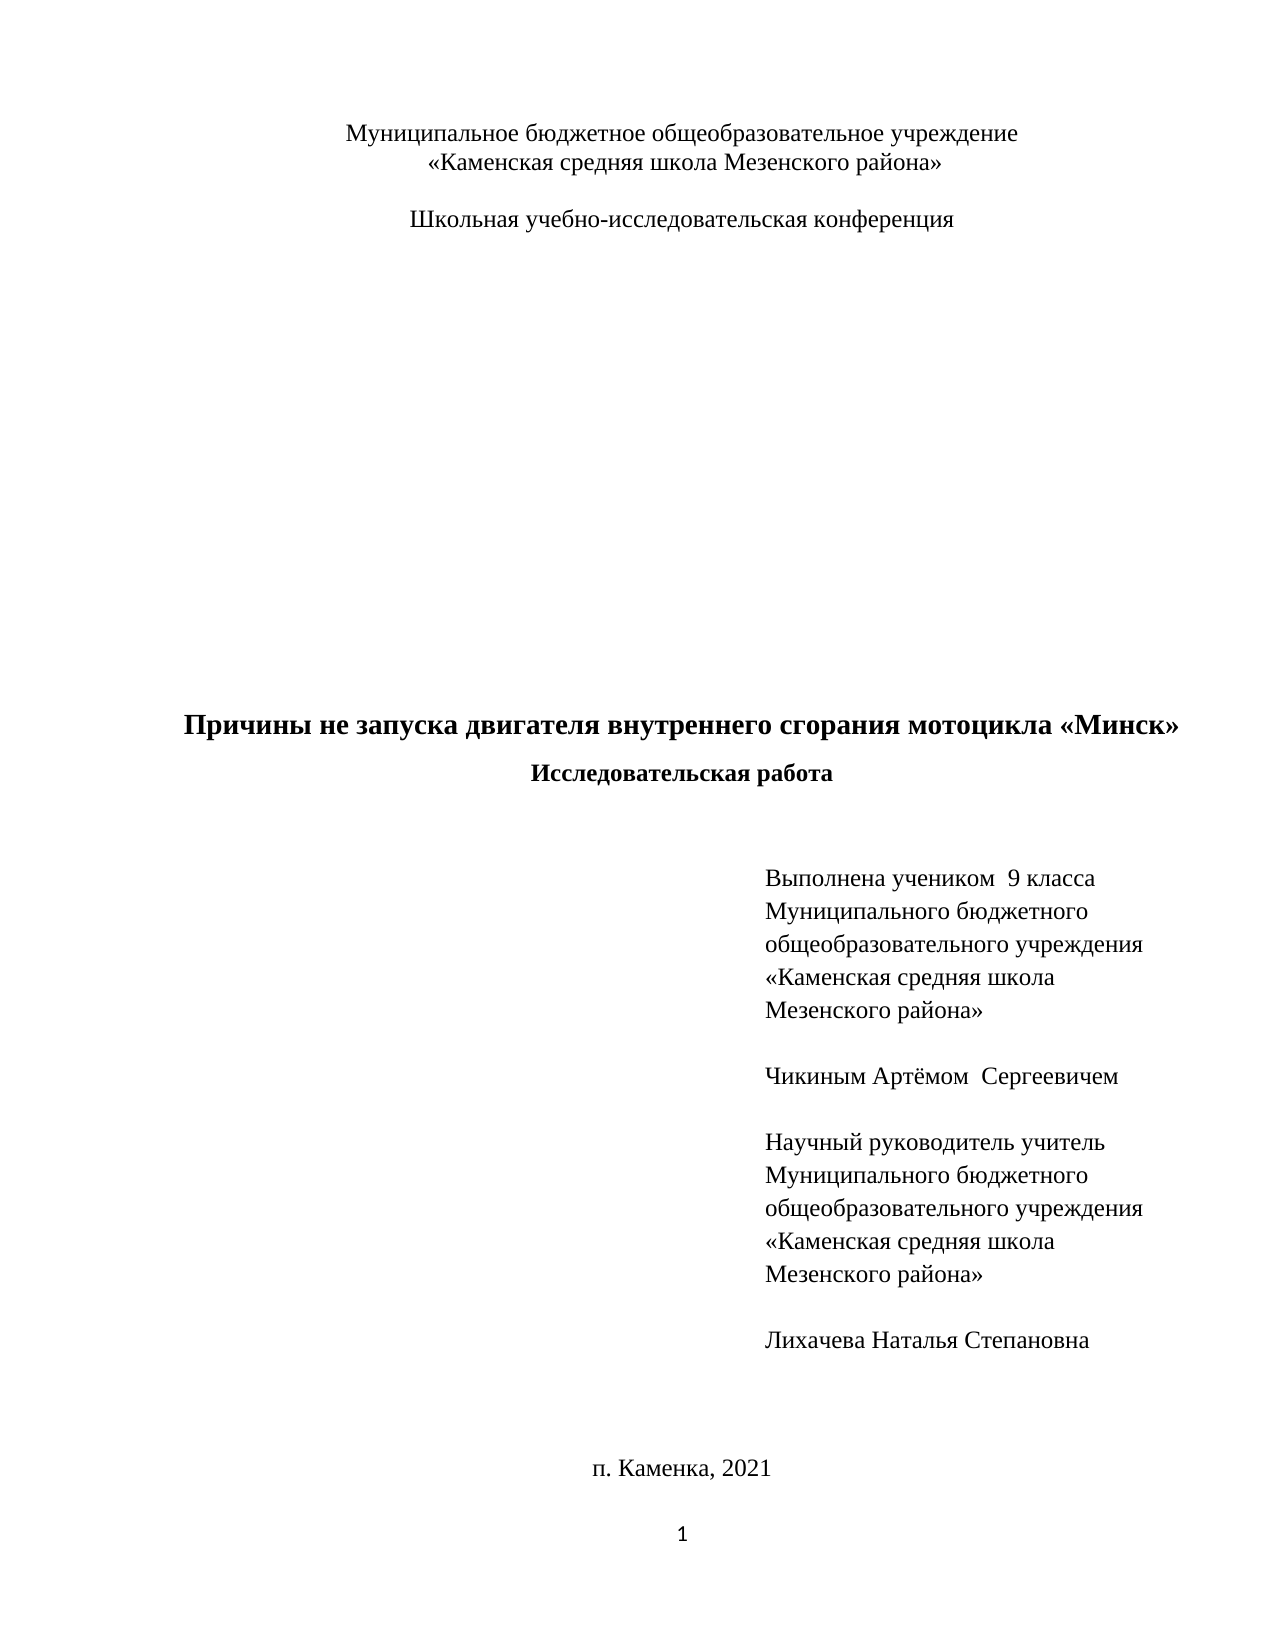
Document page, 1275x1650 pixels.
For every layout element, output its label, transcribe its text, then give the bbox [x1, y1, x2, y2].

text «Каменская средняя школа Мезенского района» [177, 147, 1186, 176]
text Лихачева Наталья Степановна [765, 1326, 1186, 1354]
text Чикиным Артёмом Сергеевичем [765, 1061, 1186, 1090]
text Школьная учебно-исследовательская конференция [177, 204, 1186, 233]
text Выполнена учеником 9 класса Муниципального бюджетного общеобразовательного учреждения «Каменская средняя школа Мезенского района» [765, 863, 1186, 1024]
text Исследовательская работа [177, 758, 1186, 787]
text Научный руководитель учитель Муниципального бюджетного общеобразовательного учреждения «Каменская средняя школа Мезенского района» [765, 1127, 1186, 1288]
text Муниципальное бюджетное общеобразовательное учреждение [177, 118, 1186, 147]
text Причины не запуска двигателя внутреннего сгорания мотоцикла «Минск» [177, 707, 1186, 741]
text п. Каменка, 2021 [177, 1453, 1186, 1482]
